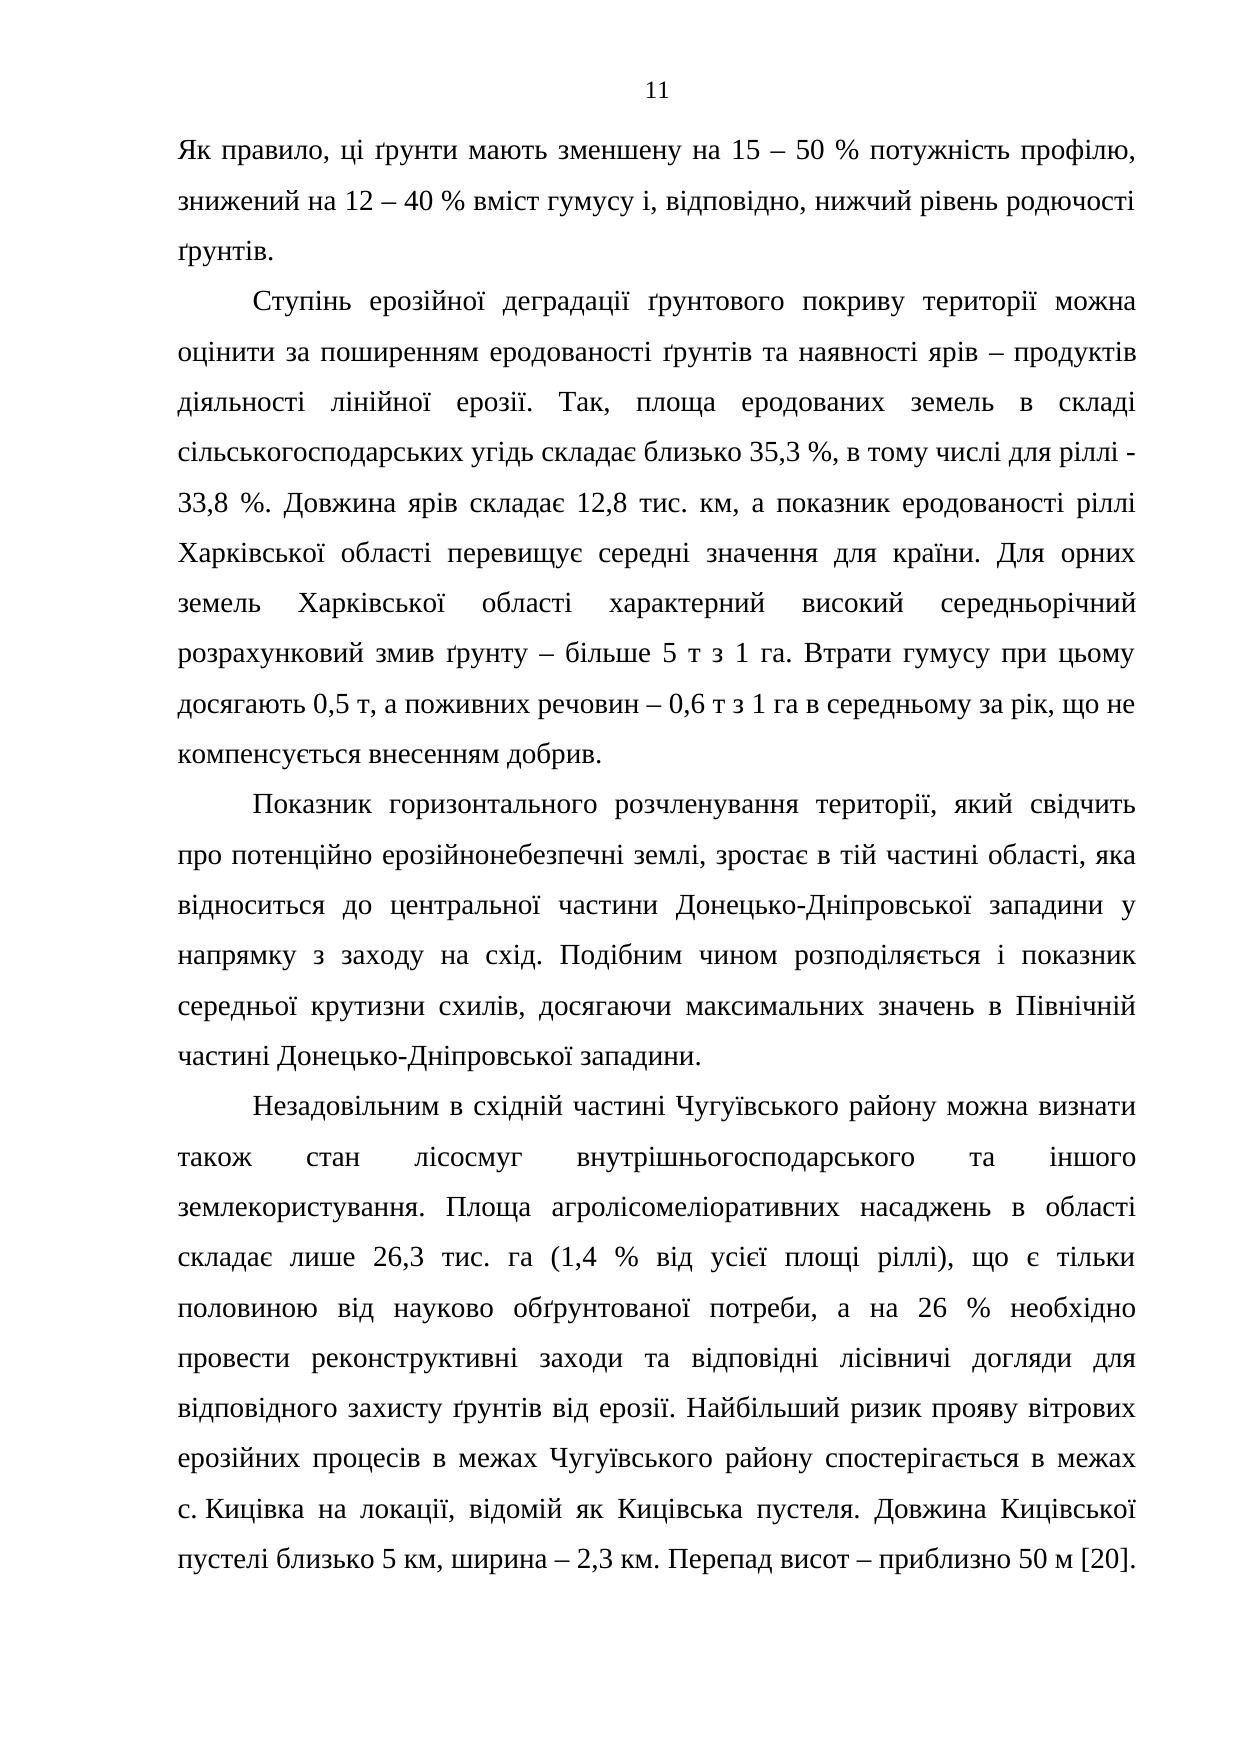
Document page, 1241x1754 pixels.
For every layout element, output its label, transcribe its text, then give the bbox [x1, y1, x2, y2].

text Ступінь ерозійної деградації ґрунтового покриву території можна оцінити за поширенням еродованості ґрунтів та наявності ярів – продуктів діяльності лінійної ерозії. Так, площа еродованих земель в складі сільськогосподарських угідь складає близько 35,3 %, в тому числі для ріллі - 33,8 %. Довжина ярів складає 12,8 тис. км, а показник еродованості ріллі Харківської області перевищує середні значення для країни. Для орних земель Харківської області характерний високий середньорічний розрахунковий змив ґрунту – більше 5 т з 1 га. Втрати гумусу при цьому досягають 0,5 т, а поживних речовин – 0,6 т з 1 га в середньому за рік, що не компенсується внесенням добрив. [177, 283, 1137, 770]
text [177, 132, 1137, 267]
text Показник горизонтального розчленування території, який свідчить про потенційно ерозійнонебезпечні землі, зростає в тій частині області, яка відноситься до центральної частини Донецько-Дніпровської западини у напрямку з заходу на схід. Подібним чином розподіляється і показник середньої крутизни схилів, досягаючи максимальних значень в Північній частині Донецько-Дніпровської западини. [177, 787, 1137, 1072]
text Незадовільним в східній частині Чугуївського району можна визнати також стан лісосмуг внутрішньогосподарського та іншого землекористування. Площа агролісомеліоративних насаджень в області складає лише 26,3 тис. га (1,4 % від усієї площі ріллі), що є тільки половиною від науково обґрунтованої потреби, а на 26 % необхідно провести реконструктивні заходи та відповідні лісівничі догляди для відповідного захисту ґрунтів від ерозії. Найбільший ризик прояву вітрових ерозійних процесів в межах Чугуївського району спостерігається в межах с. Кицівка на локації, відомій як Кицівська пустеля. Довжина Кицівської пустелі близько 5 км, ширина – 2,3 км. Перепад висот – приблизно 50 м [20]. [177, 1088, 1137, 1575]
